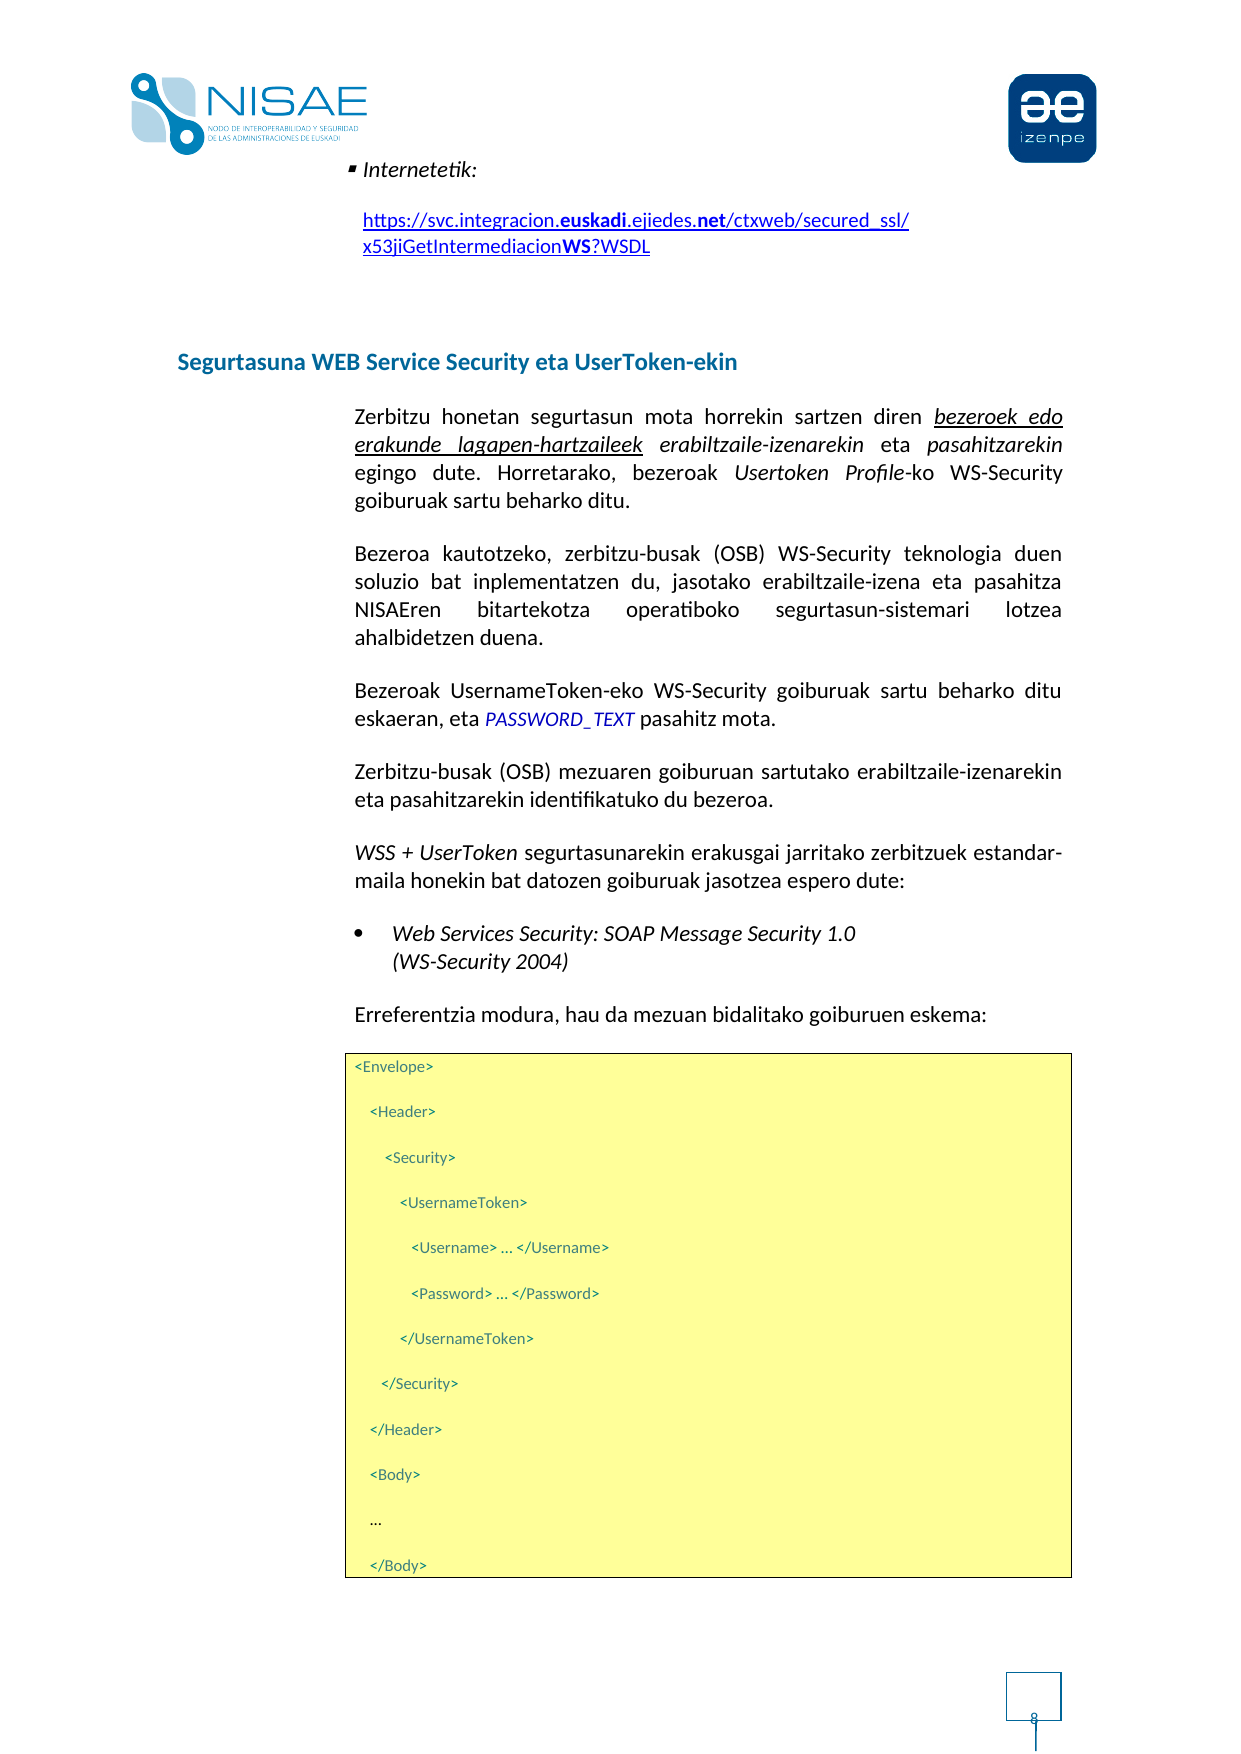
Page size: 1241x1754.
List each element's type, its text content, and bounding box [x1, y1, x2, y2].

text WSS + UserToken segurtasunarekin erakusgai jarritako zerbitzuek estandar-maila honekin bat datozen goiburuak jasotzea espero dute: [354, 838, 1063, 894]
text (WS-Security 2004) [354, 947, 1063, 975]
text <Envelope> [346, 1054, 1071, 1077]
text Erreferentzia modura, hau da mezuan bidalitako goiburuen eskema: [354, 1000, 1063, 1028]
text </Body> [346, 1552, 1071, 1577]
text Bezeroak UsernameToken-eko WS-Security goiburuak sartu beharko ditu eskaeran, eta PASSWORD_TEXT pasahitz mota. [354, 676, 1063, 732]
picture [149, 73, 386, 155]
text <Security> [346, 1144, 1071, 1167]
text Zerbitzu honetan segurtasun mota horrekin sartzen diren bezeroek edo erakunde lagapen-hartzaileek erabiltzaile-izenarekin eta pasahitzarekin egingo dute. Horretarako, bezeroak Usertoken Profile-ko WS-Security goiburuak sartu beharko ditu. [354, 402, 1063, 514]
text <Body> [346, 1461, 1071, 1484]
text <UsernameToken> [346, 1189, 1071, 1213]
text <Header> [346, 1099, 1071, 1122]
text <Username> … </Username> [346, 1234, 1071, 1258]
text </Security> [346, 1371, 1071, 1394]
text </Header> [346, 1416, 1071, 1439]
list Internetetik: [345, 155, 1063, 183]
text <Password> … </Password> [346, 1280, 1071, 1303]
picture [1007, 74, 1097, 163]
text Bezeroa kautotzeko, zerbitzu-busak (OSB) WS-Security teknologia duen soluzio bat inplementatzen du, jasotako erabiltzaile-izena eta pasahitza NISAEren bitartekotza operatiboko segurtasun-sistemari lotzea ahalbidetzen duena. [354, 539, 1063, 651]
list Web Services Security: SOAP Message Security 1.0 [354, 919, 1063, 947]
picture [139, 81, 148, 90]
text https://svc.integracion.euskadi.ejiedes.net/ctxweb/secured_ssl/x53jiGetIntermediacionWS?WSDL [363, 208, 1063, 258]
text ... [346, 1506, 1071, 1530]
text Segurtasuna WEB Service Security eta UserToken-ekin [177, 346, 1063, 377]
picture [118, 73, 180, 155]
text </UsernameToken> [346, 1325, 1071, 1349]
text Zerbitzu-busak (OSB) mezuaren goiburuan sartutako erabiltzaile-izenarekin eta pasahitzarekin identifikatuko du bezeroa. [354, 757, 1063, 813]
picture [181, 131, 193, 143]
